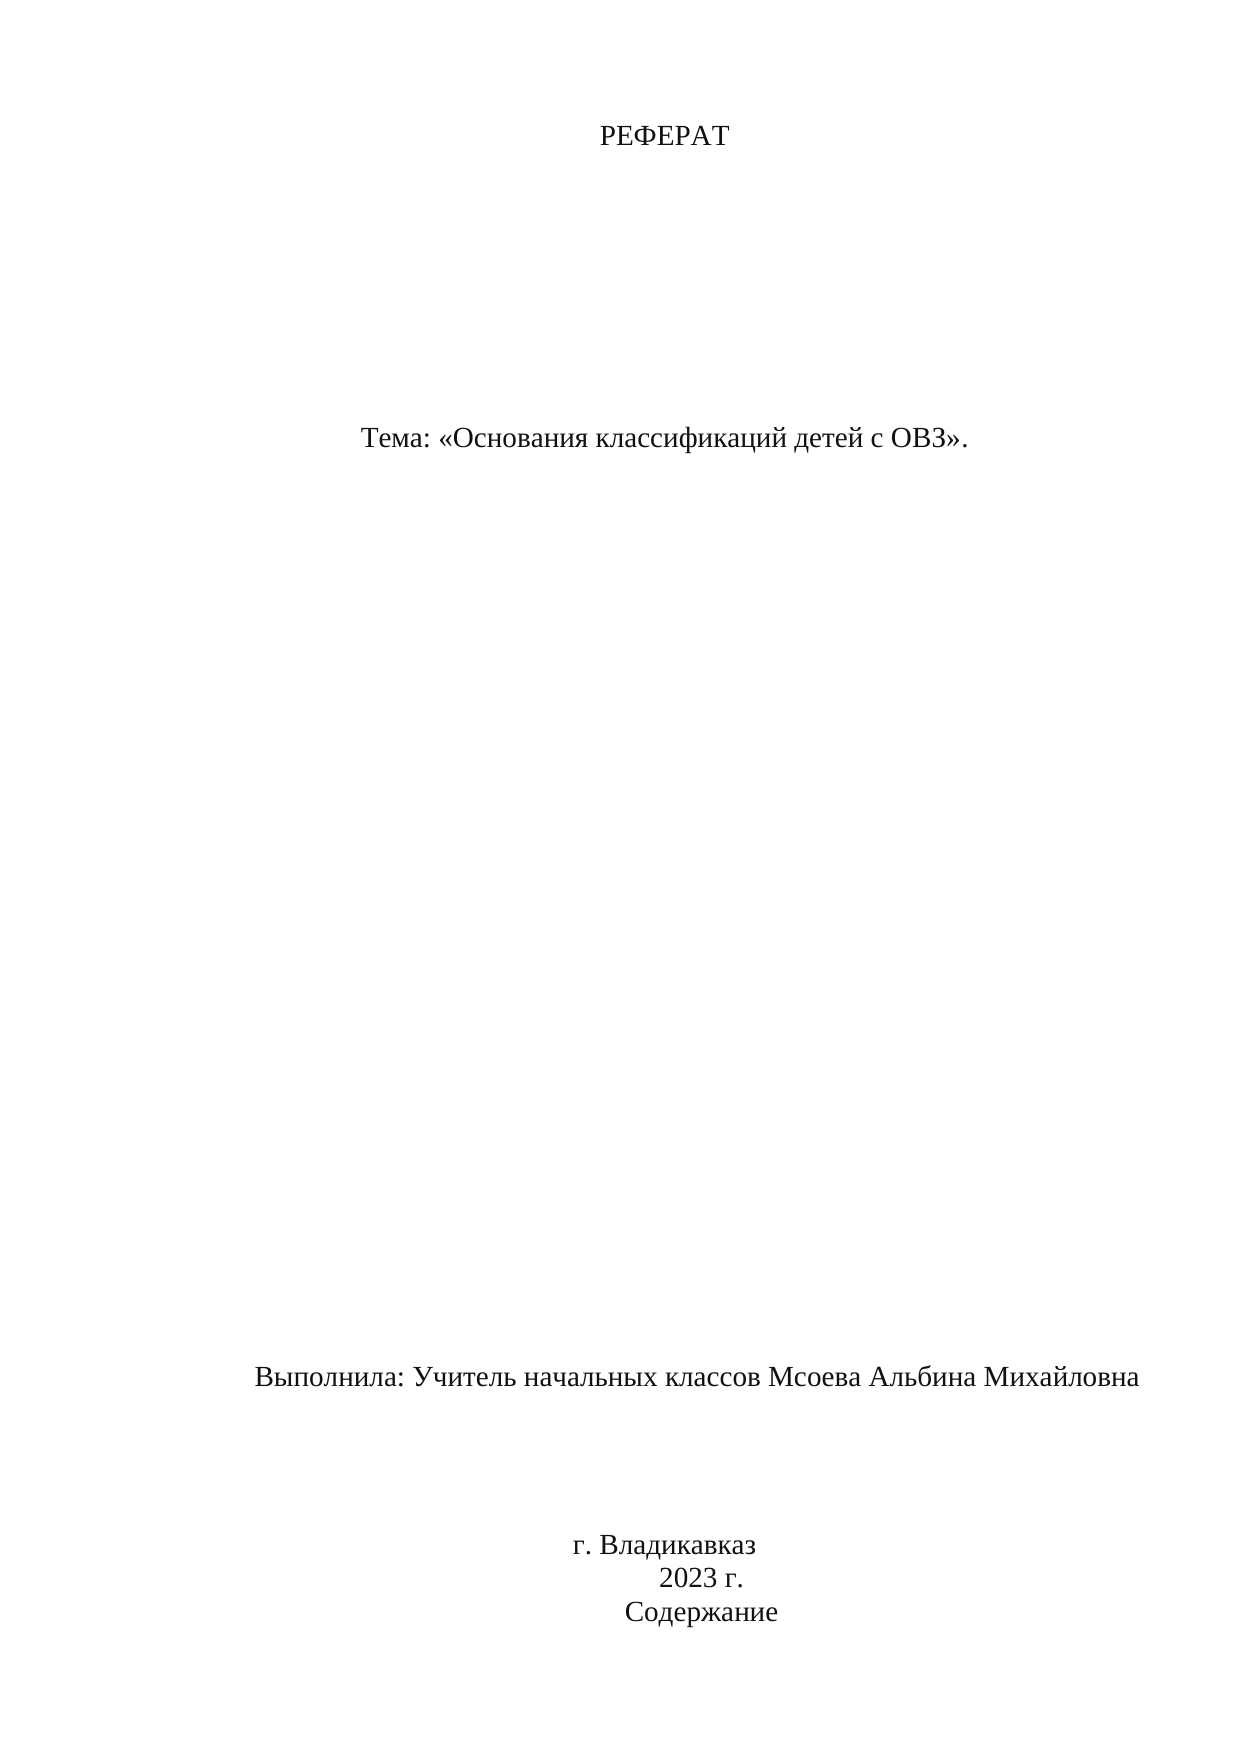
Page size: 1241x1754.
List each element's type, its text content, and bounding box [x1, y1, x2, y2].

text г. Владикавказ [177, 1527, 1152, 1560]
text Тема: «Основания классификаций детей с ОВЗ». [177, 420, 1152, 453]
text РЕФЕРАТ [177, 118, 1152, 152]
text 2023 г. [177, 1560, 1152, 1594]
text Содержание [177, 1594, 1152, 1627]
text Выполнила: Учитель начальных классов Мсоева Альбина Михайловна [177, 1359, 1152, 1393]
